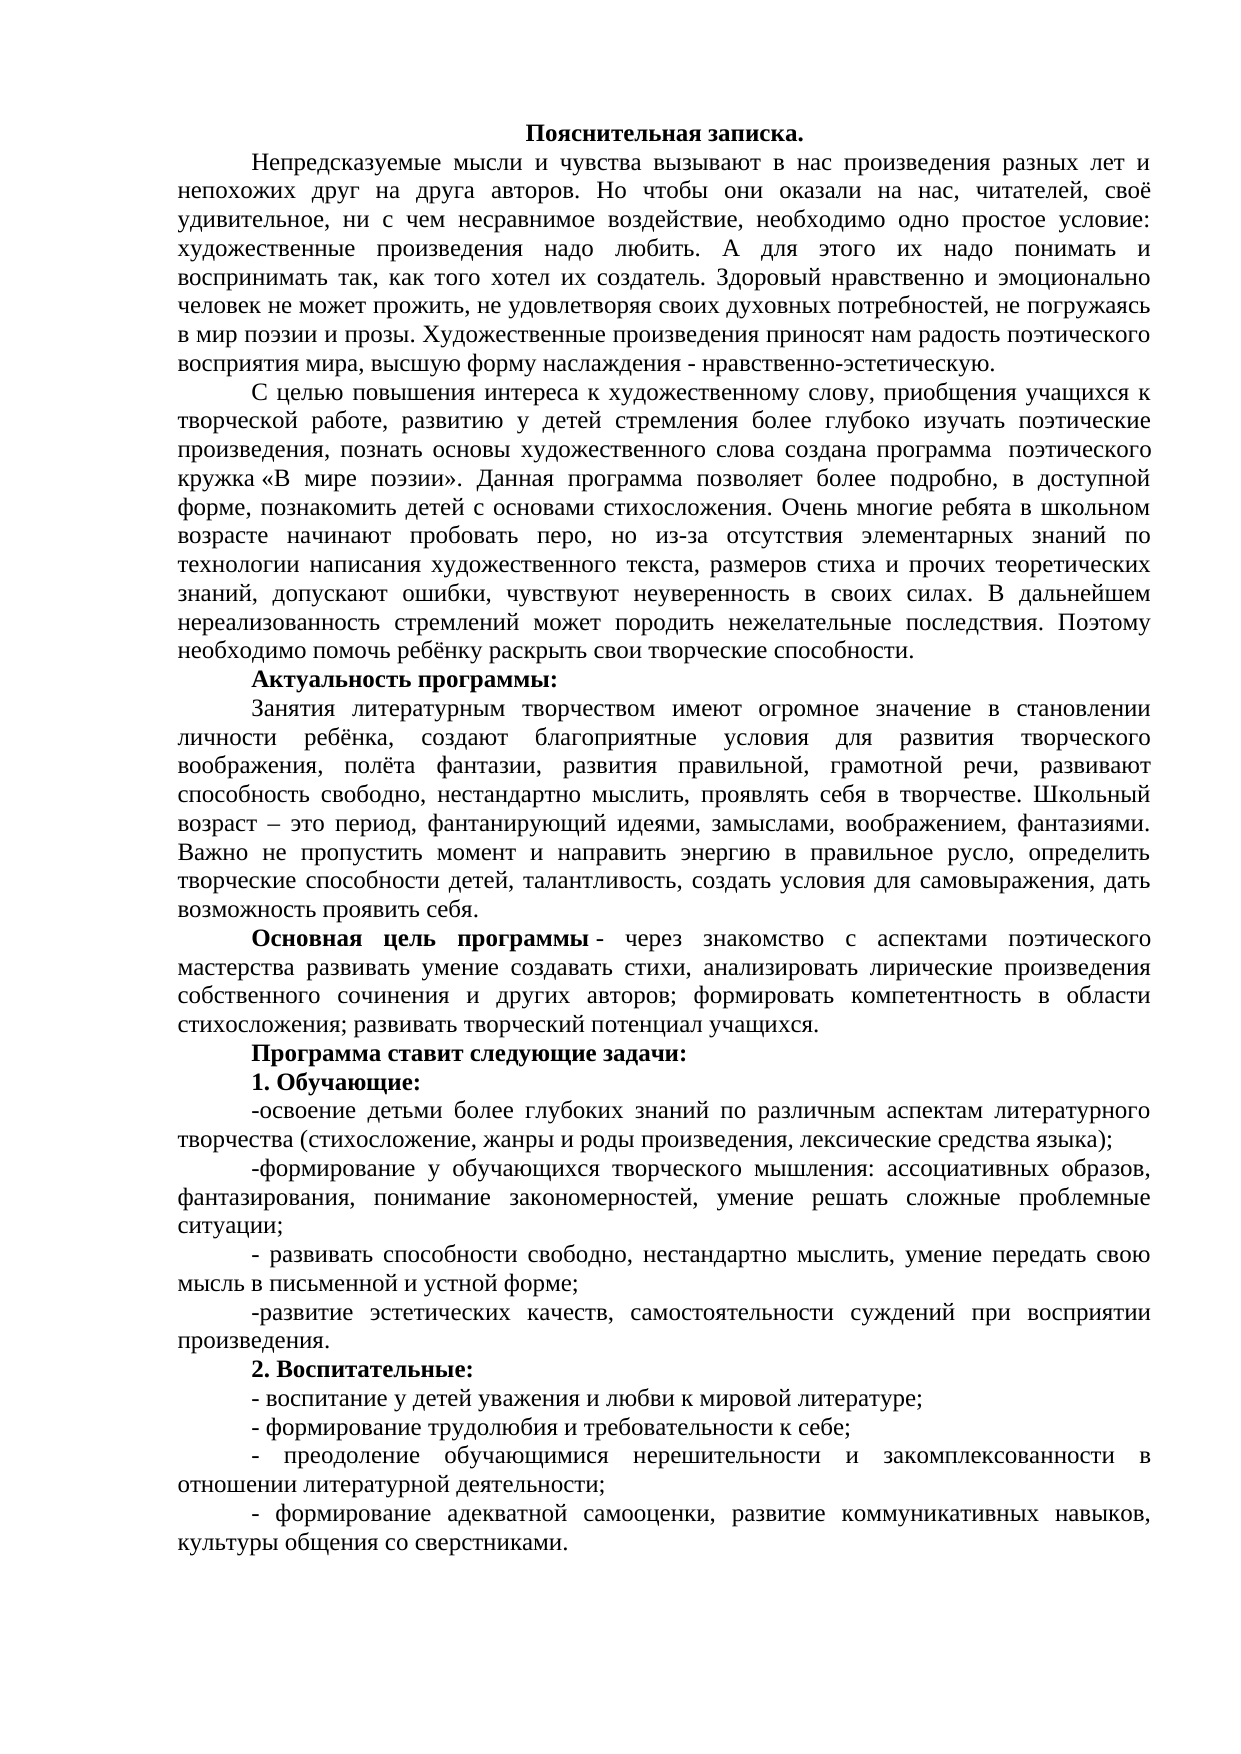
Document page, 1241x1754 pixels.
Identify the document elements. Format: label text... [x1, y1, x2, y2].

text - преодоление обучающимися нерешительности и закомплексованности в отношении литературной деятельности; [177, 1441, 1152, 1498]
text -формирование у обучающихся творческого мышления: ассоциативных образов, фантазирования, понимание закономерностей, умение решать сложные проблемные ситуации; [177, 1153, 1152, 1239]
text - развивать способности свободно, нестандартно мыслить, умение передать свою мысль в письменной и устной форме; [177, 1239, 1152, 1297]
text 2. Воспитательные: [177, 1354, 1152, 1383]
text - формирование трудолюбия и требовательности к себе; [177, 1412, 1152, 1441]
text Актуальность программы: [177, 664, 1152, 693]
text - воспитание у детей уважения и любви к мировой литературе; [177, 1383, 1152, 1412]
text Основная цель программы - через знакомство с аспектами поэтического мастерства развивать умение создавать стихи, анализировать лирические произведения собственного сочинения и других авторов; формировать компетентность в области стихосложения; развивать творческий потенциал учащихся. [177, 923, 1152, 1038]
text - формирование адекватной самооценки, развитие коммуникативных навыков, культуры общения со сверстниками. [177, 1498, 1152, 1556]
text 1. Обучающие: [177, 1067, 1152, 1096]
text Программа ставит следующие задачи: [177, 1038, 1152, 1067]
text -развитие эстетических качеств, самостоятельности суждений при восприятии произведения. [177, 1297, 1152, 1354]
text Пояснительная записка. [177, 118, 1152, 147]
text Занятия литературным творчеством имеют огромное значение в становлении личности ребёнка, создают благоприятные условия для развития творческого воображения, полёта фантазии, развития правильной, грамотной речи, развивают способность свободно, нестандартно мыслить, проявлять себя в творчестве. Школьный возраст – это период, фантанирующий идеями, замыслами, воображением, фантазиями. Важно не пропустить момент и направить энергию в правильное русло, определить творческие способности детей, талантливость, создать условия для самовыражения, дать возможность проявить себя. [177, 693, 1152, 923]
text Непредсказуемые мысли и чувства вызывают в нас произведения разных лет и непохожих друг на друга авторов. Но чтобы они оказали на нас, читателей, своё удивительное, ни с чем несравнимое воздействие, необходимо одно простое условие: художественные произведения надо любить. А для этого их надо понимать и воспринимать так, как того хотел их создатель. Здоровый нравственно и эмоционально человек не может прожить, не удовлетворяя своих духовных потребностей, не погружаясь в мир поэзии и прозы. Художественные произведения приносят нам радость поэтического восприятия мира, высшую форму наслаждения - нравственно-эстетическую. [177, 147, 1152, 377]
text С целью повышения интереса к художественному слову, приобщения учащихся к творческой работе, развитию у детей стремления более глубоко изучать поэтические произведения, познать основы художественного слова создана программа поэтического кружка «В мире поэзии». Данная программа позволяет более подробно, в доступной форме, познакомить детей с основами стихосложения. Очень многие ребята в школьном возрасте начинают пробовать перо, но из-за отсутствия элементарных знаний по технологии написания художественного текста, размеров стиха и прочих теоретических знаний, допускают ошибки, чувствуют неуверенность в своих силах. В дальнейшем нереализованность стремлений может породить нежелательные последствия. Поэтому необходимо помочь ребёнку раскрыть свои творческие способности. [177, 377, 1152, 664]
text -освоение детьми более глубоких знаний по различным аспектам литературного творчества (стихосложение, жанры и роды произведения, лексические средства языка); [177, 1096, 1152, 1153]
